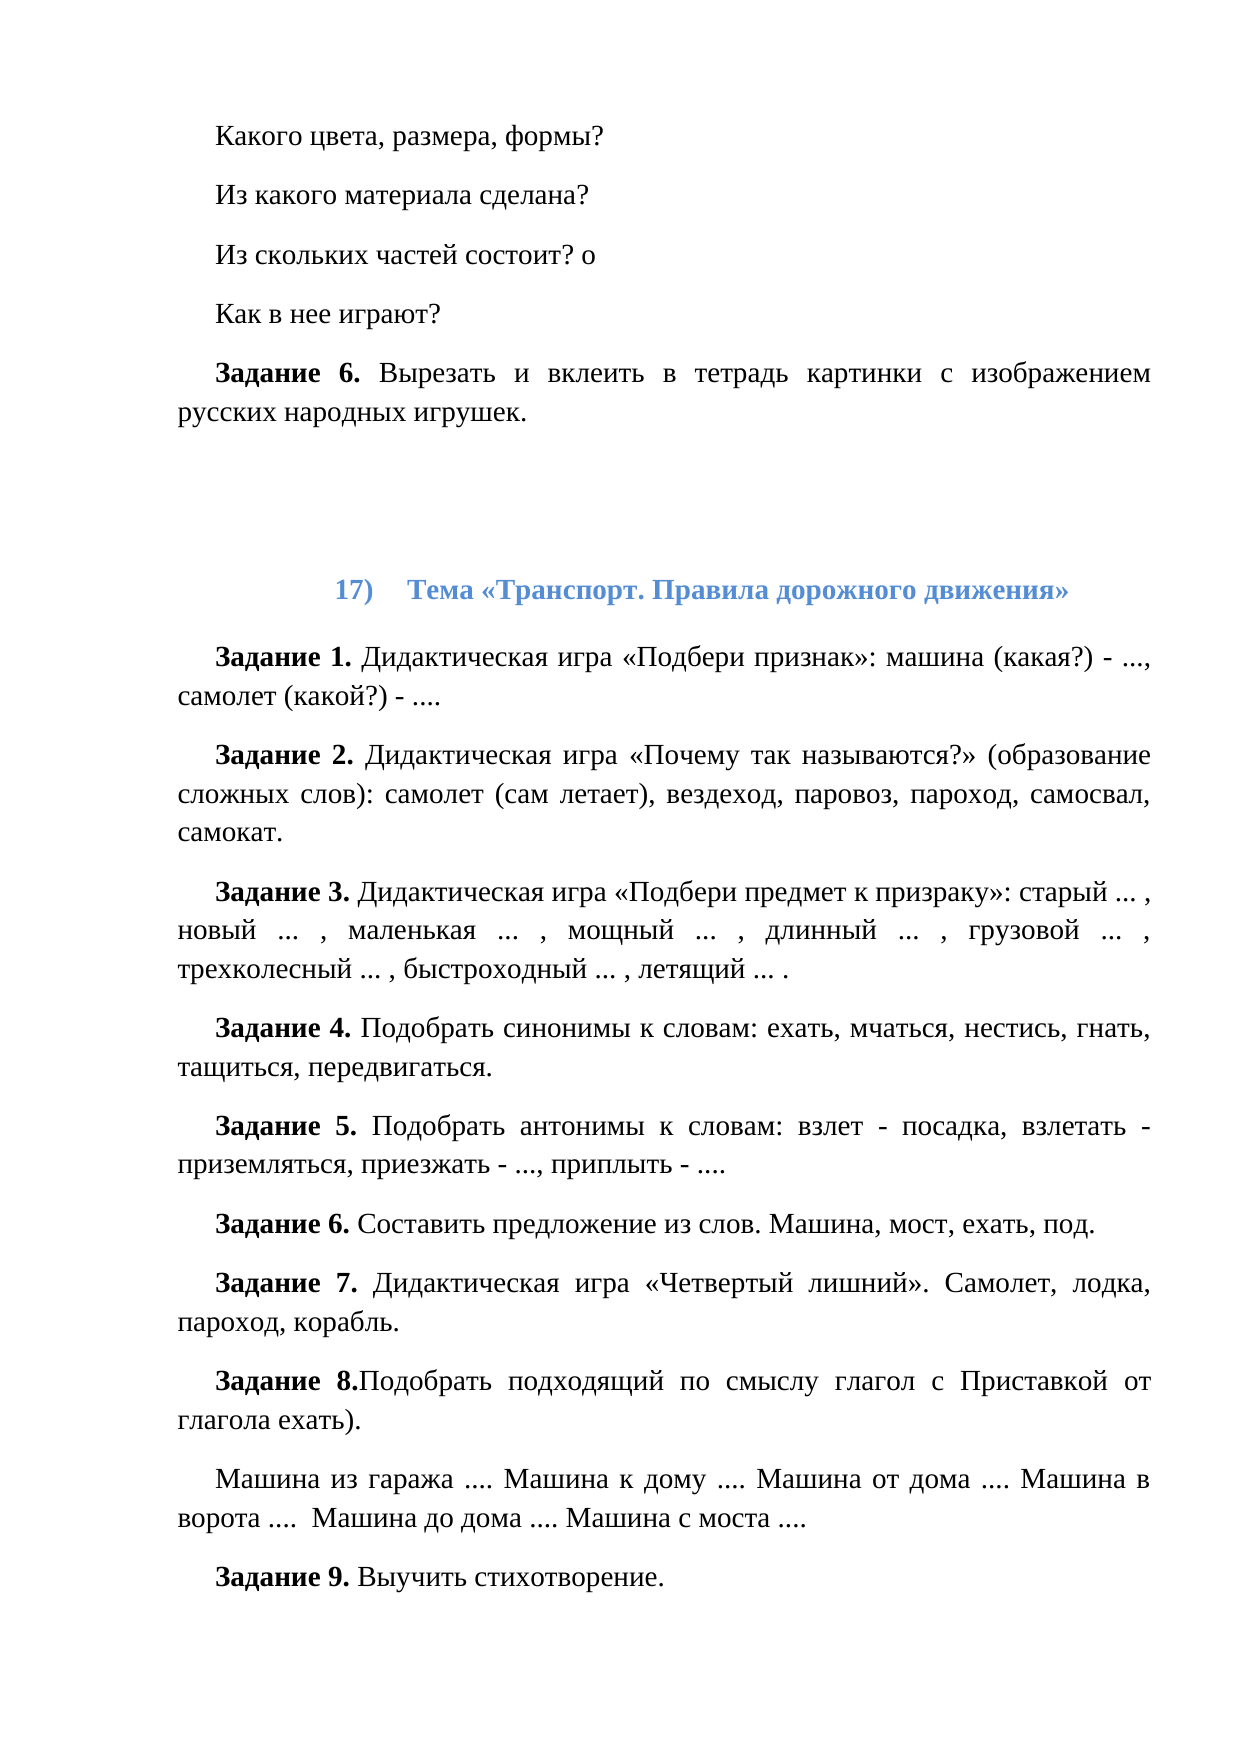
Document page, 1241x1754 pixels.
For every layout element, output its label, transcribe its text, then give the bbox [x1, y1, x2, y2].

text Задание 2. Дидактическая игра «Почему так называются?» (образование сложных слов): самолет (сам летает), вездеход, паровоз, пароход, самосвал, самокат. [177, 737, 1152, 848]
text Задание 8.Подобрать подходящий по смыслу глагол с Приставкой от глагола ехать). [177, 1363, 1152, 1435]
text Как в нее играют? [177, 296, 1152, 330]
text Задание 7. Дидактическая игра «Четвертый лишний». Самолет, лодка, пароход, корабль. [177, 1265, 1152, 1337]
text Машина из гаража .... Машина к дому .... Машина от дома .... Машина в ворота .... Машина до дома .... Машина с моста .... [177, 1461, 1152, 1533]
text Задание 4. Подобрать синонимы к словам: ехать, мчаться, нестись, гнать, тащиться, передвигаться. [177, 1010, 1152, 1082]
text Задание 3. Дидактическая игра «Подбери предмет к призраку»: старый ... , новый ... , маленькая ... , мощный ... , длинный ... , грузовой ... , трехколесный ... , быстроходный ... , летящий ... . [177, 874, 1152, 984]
text Задание 6. Составить предложение из слов. Машина, мост, ехать, под. [177, 1206, 1152, 1239]
list Тема «Транспорт. Правила дорожного движения» [252, 572, 1152, 606]
text Из какого материала сделана? [177, 177, 1152, 211]
text Задание 1. Дидактическая игра «Подбери признак»: машина (какая?) - ..., самолет (какой?) - .... [177, 639, 1152, 711]
text Задание 6. Вырезать и вклеить в тетрадь картинки с изображением русских народных игрушек. [177, 356, 1152, 428]
text Задание 9. Выучить стихотворение. [177, 1559, 1152, 1593]
text Задание 5. Подобрать антонимы к словам: взлет - посадка, взлетать - приземляться, приезжать - ..., приплыть - .... [177, 1108, 1152, 1180]
text Какого цвета, размера, формы? [177, 118, 1152, 152]
text Из скольких частей состоит? о [177, 237, 1152, 270]
